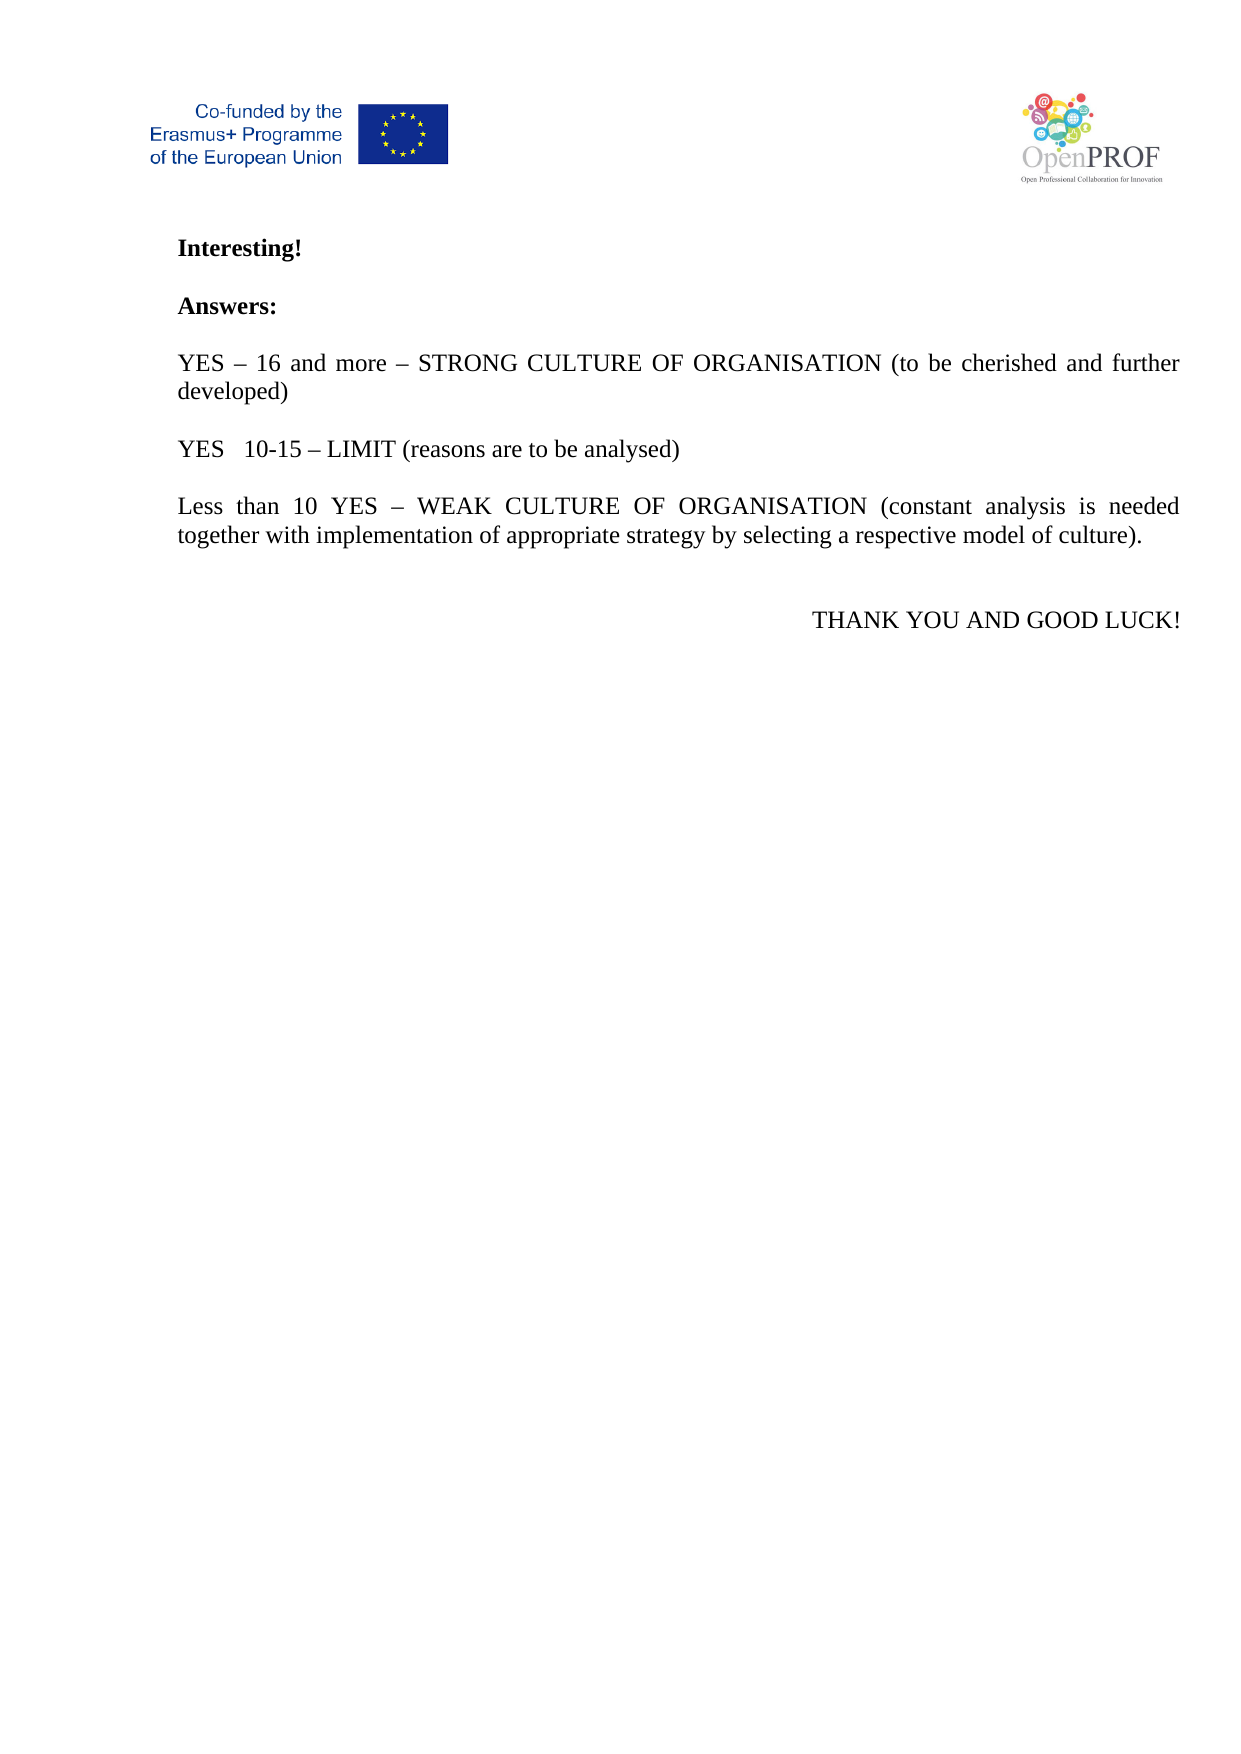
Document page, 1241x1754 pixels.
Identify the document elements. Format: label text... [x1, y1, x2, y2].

text THANK YOU AND GOOD LUCK! [177, 606, 1181, 634]
text YES 10-15 – LIMIT (reasons are to be analysed) [177, 434, 1181, 463]
picture [132, 87, 463, 181]
picture [1013, 87, 1164, 189]
text Less than 10 YES – WEAK CULTURE OF ORGANISATION (constant analysis is needed together with implementation of appropriate strategy by selecting a respective model of culture). [177, 491, 1181, 549]
text YES – 16 and more – STRONG CULTURE OF ORGANISATION (to be cherished and further developed) [177, 348, 1181, 405]
text Answers: [177, 291, 1181, 319]
text Interesting! [177, 233, 1181, 262]
